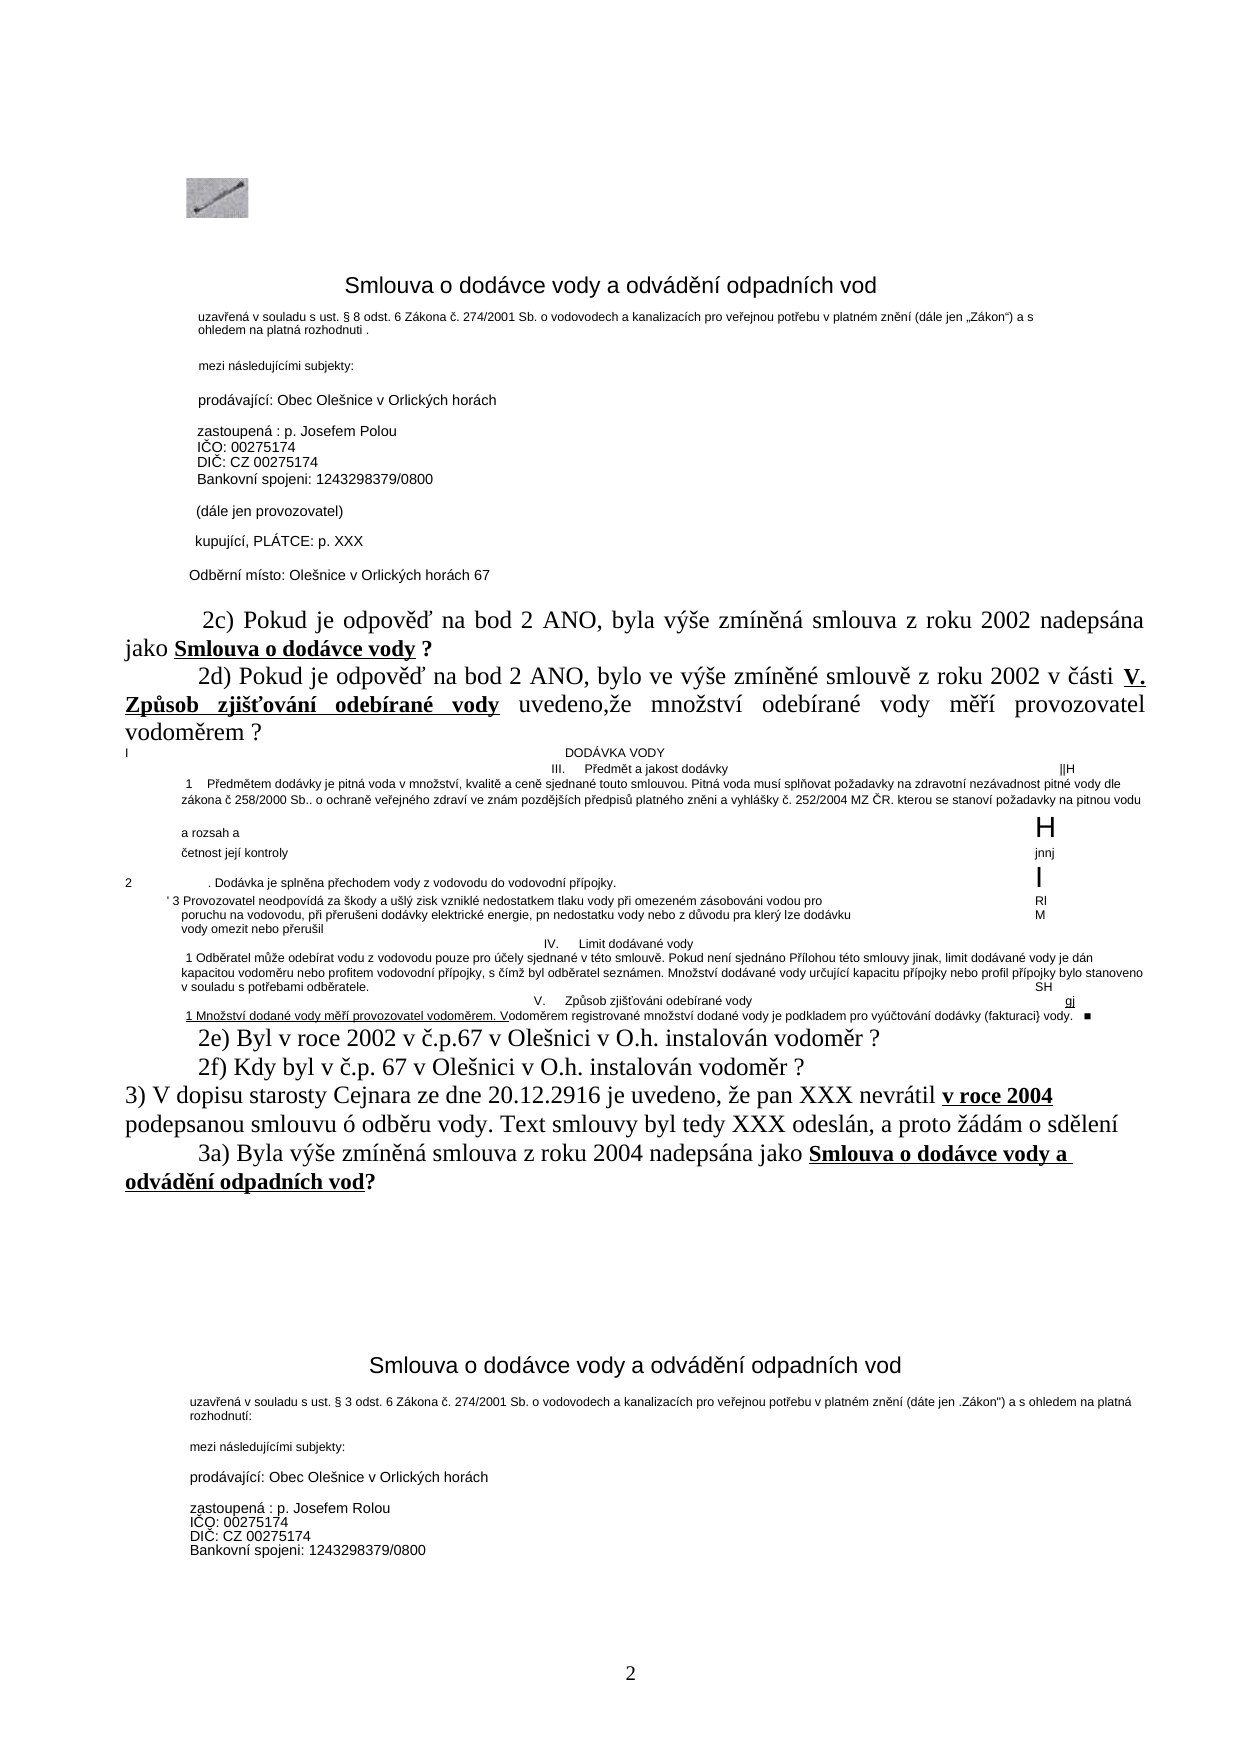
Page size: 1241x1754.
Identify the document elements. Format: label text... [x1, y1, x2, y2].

text 1 Odběratel může odebírat vodu z vodovodu pouze pro účely sjednané v této smlouvě. Pokud není sjednáno Přílohou této smlouvy jinak, limit dodávané vody je dán kapacitou vodoměru nebo profitem vodovodní přípojky, s čímž byl odběratel seznámen. Množství dodávané vody určující kapacitu přípojky nebo profil přípojky bylo stanoveno v souladu s potřebami odběratele. SH [181, 951, 1146, 994]
text Bankovní spojeni: 1243298379/0800 [125, 1544, 1146, 1558]
picture [186, 178, 249, 218]
text 2f) Kdy byl v č.p. 67 v Olešnici v O.h. instalován vodoměr ? [125, 1052, 1146, 1080]
text Smlouva o dodávce vody a odvádění odpadních vod [125, 1352, 1146, 1378]
text DODÁVKA VODY [125, 746, 1146, 760]
text 2c) Pokud je odpověď na bod 2 ANO, byla výše zmíněná smlouva z roku 2002 nadepsána jako Smlouva o dodávce vody ? [125, 606, 1146, 662]
text IČO: 00275174 [125, 1516, 1146, 1530]
list Předmět a jakost dodávky ||H [125, 761, 1075, 776]
text prodávající: Obec Olešnice v Orlických horách [125, 1471, 1146, 1485]
text uzavřená v souladu s ust. § 3 odst. 6 Zákona č. 274/2001 Sb. o vodovodech a kanalizacích pro veřejnou potřebu v platném znění (dáte jen .Zákon") a s ohledem na platná rozhodnutí: [189, 1395, 1146, 1423]
text četnost její kontroly jnnj [125, 847, 1146, 860]
text zastoupená : p. Josefem Rolou [125, 1502, 1146, 1516]
text poruchu na vodovodu, při přerušeni dodávky elektrické energie, pn nedostatku vody nebo z důvodu pra klerý lze dodávku M [125, 908, 1146, 922]
text 2e) Byl v roce 2002 v č.p.67 v Olešnici v O.h. instalován vodoměr ? [125, 1023, 1146, 1052]
list Limit dodávané vody [544, 937, 1146, 951]
text vody omezit nebo přerušil [125, 922, 1146, 937]
text 3) V dopisu starosty Cejnara ze dne 20.12.2916 je uvedeno, že pan XXX nevrátil v roce 2004 podepsanou smlouvu ó odběru vody. Text smlouvy byl tedy XXX odeslán, a proto žádám o sdělení [125, 1080, 1146, 1138]
text ' 3 Provozovatel neodpovídá za škody a ušlý zisk vzniklé nedostatkem tlaku vody při omezeném zásobováni vodou pro Rl [125, 893, 1146, 908]
text 2d) Pokud je odpověď na bod 2 ANO, bylo ve výše zmíněné smlouvě z roku 2002 v části V. Způsob zjišťování odebírané vody uvedeno,že množství odebírané vody měří provozovatel vodoměrem ? [125, 662, 1146, 746]
list . Dodávka je splněna přechodem vody z vodovodu do vodovodní přípojky. I [125, 860, 1146, 893]
text 1 Množství dodané vody měří provozovatel vodoměrem. Vodoměrem registrované množství dodané vody je podkladem pro vyúčtování dodávky (fakturaci} vody. ■ [181, 1008, 1146, 1023]
text mezi následujícími subjekty: [125, 1440, 1146, 1454]
text 3a) Byla výše zmíněná smlouva z roku 2004 nadepsána jako Smlouva o dodávce vody a odvádění odpadních vod? [125, 1138, 1146, 1194]
list Předmětem dodávky je pitná voda v množství, kvalitě a ceně sjednané touto smlouvou. Pitná voda musí splňovat požadavky na zdravotní nezávadnost pitné vody dle zákona č 258/2000 Sb.. o ochraně veřejného zdraví ve znám pozdějších předpisů platného zněni a vyhlášky č. 252/2004 MZ ČR. kterou se stanoví požadavky na pitnou vodu a rozsah a H [181, 777, 1146, 844]
list Způsob zjišťováni odebírané vody gj [125, 994, 1075, 1008]
text DIČ: CZ 00275174 [125, 1530, 1146, 1544]
